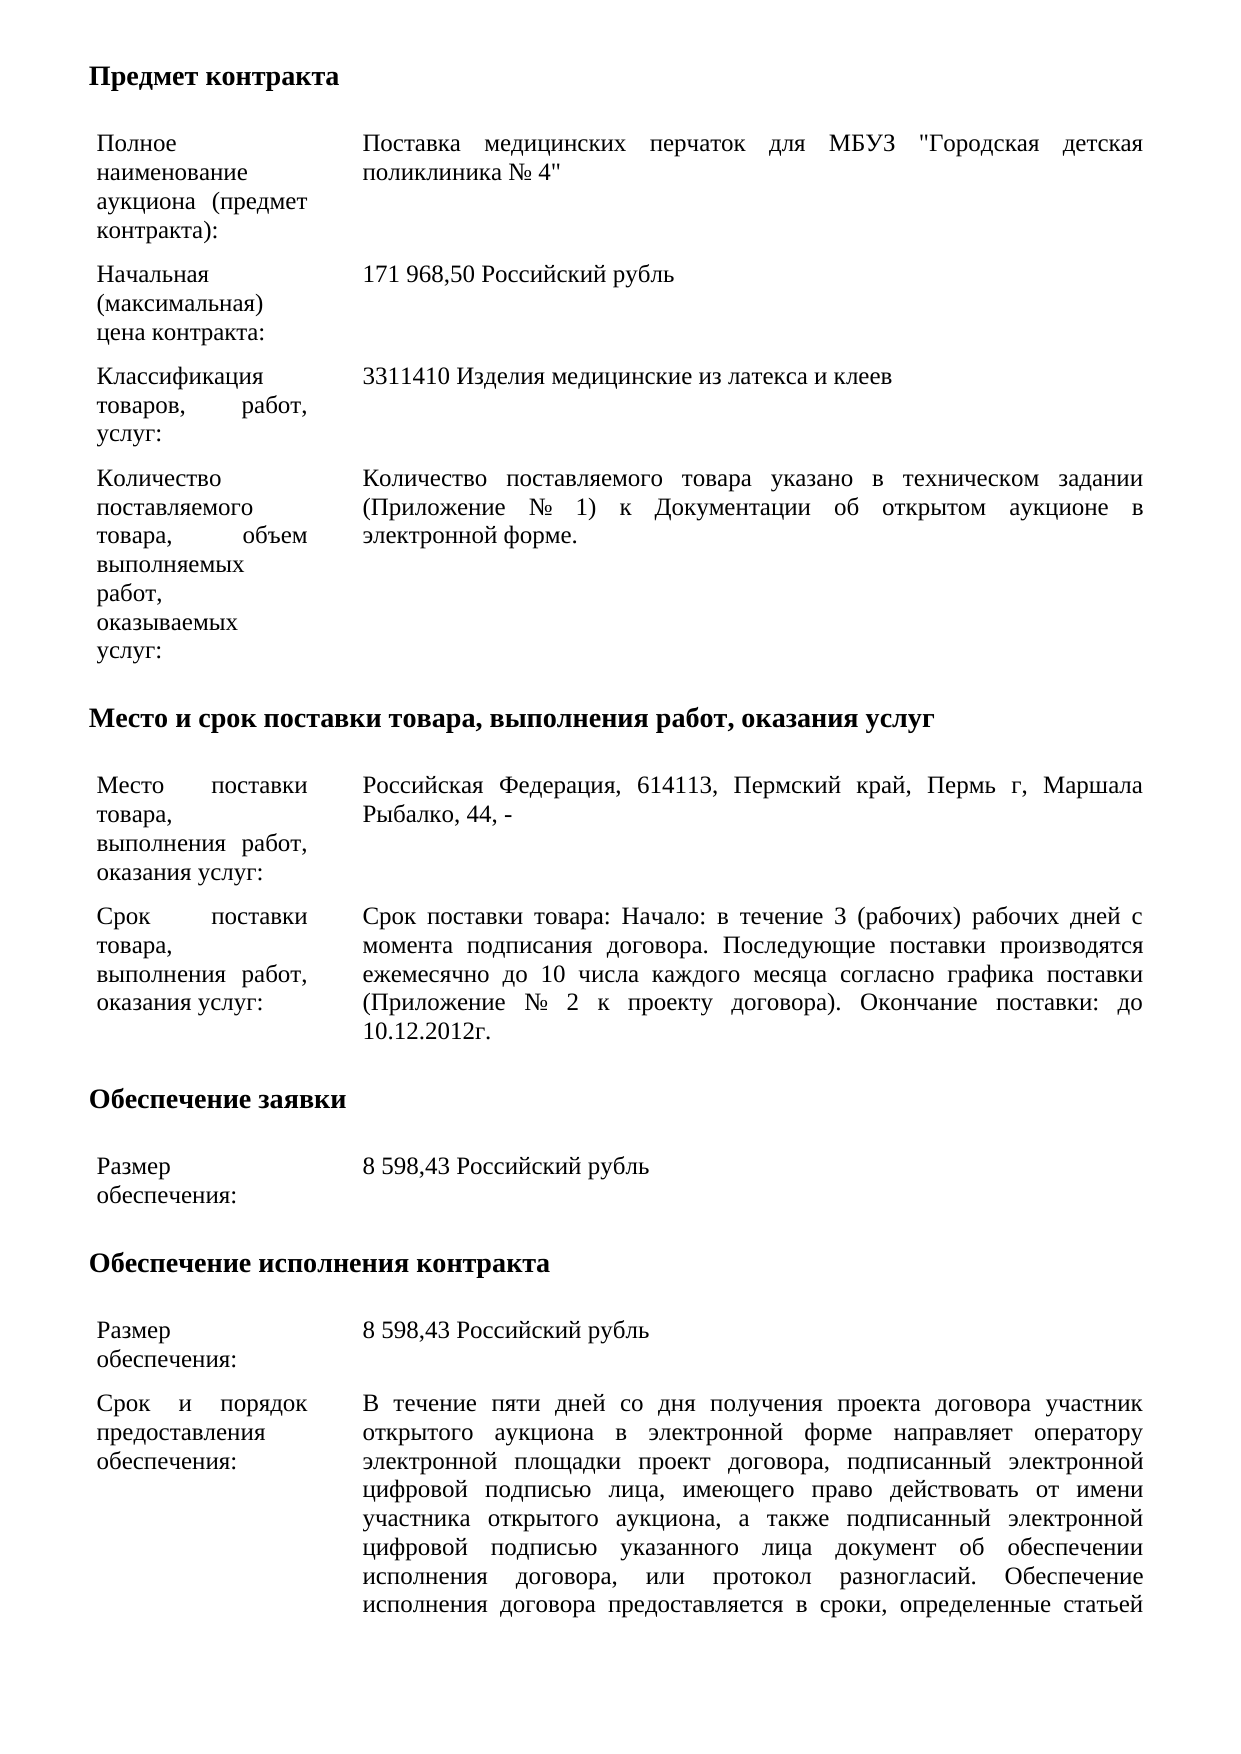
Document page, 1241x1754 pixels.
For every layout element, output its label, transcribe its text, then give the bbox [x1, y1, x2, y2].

table_cell Количество поставляемого товара указано в техническом задании (Приложение № 1) к Документации об открытом аукционе в электронной форме. [354, 455, 1152, 672]
table_header 8 598,43 Российский рубль [354, 1307, 1152, 1380]
text Обеспечение заявки [89, 1082, 1152, 1114]
table_cell Классификация товаров, работ, услуг: [89, 353, 354, 455]
table_cell Начальная (максимальная) цена контракта: [89, 251, 354, 353]
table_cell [89, 1380, 354, 1626]
table_header 8 598,43 Российский рубль [354, 1144, 1152, 1217]
table_header Размер обеспечения: [89, 1144, 354, 1217]
table_header Полное наименование аукциона (предмет контракта): [89, 121, 354, 251]
table_cell Срок поставки товара, выполнения работ, оказания услуг: [89, 893, 354, 1053]
text Место и срок поставки товара, выполнения работ, оказания услуг [89, 701, 1152, 733]
table_header Место поставки товара, выполнения работ, оказания услуг: [89, 763, 354, 893]
table_cell Количество поставляемого товара, объем выполняемых работ, оказываемых услуг: [89, 455, 354, 672]
text Обеспечение исполнения контракта [89, 1246, 1152, 1278]
table_cell Срок поставки товара: Начало: в течение 3 (рабочих) рабочих дней с момента подписания договора. Последующие поставки производятся ежемесячно до 10 числа каждого месяца согласно графика поставки (Приложение № 2 к проекту договора). Окончание поставки: до 10.12.2012г. [354, 893, 1152, 1053]
table_header Российская Федерация, 614113, Пермский край, Пермь г, Маршала Рыбалко, 44, - [354, 763, 1152, 893]
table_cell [354, 1380, 1152, 1626]
table_header Размер обеспечения: [89, 1307, 354, 1380]
table_header Поставка медицинских перчаток для МБУЗ "Городская детская поликлиника № 4" [354, 121, 1152, 251]
text Предмет контракта [89, 59, 1152, 92]
table_cell 3311410 Изделия медицинские из латекса и клеев [354, 353, 1152, 455]
table_cell 171 968,50 Российский рубль [354, 251, 1152, 353]
